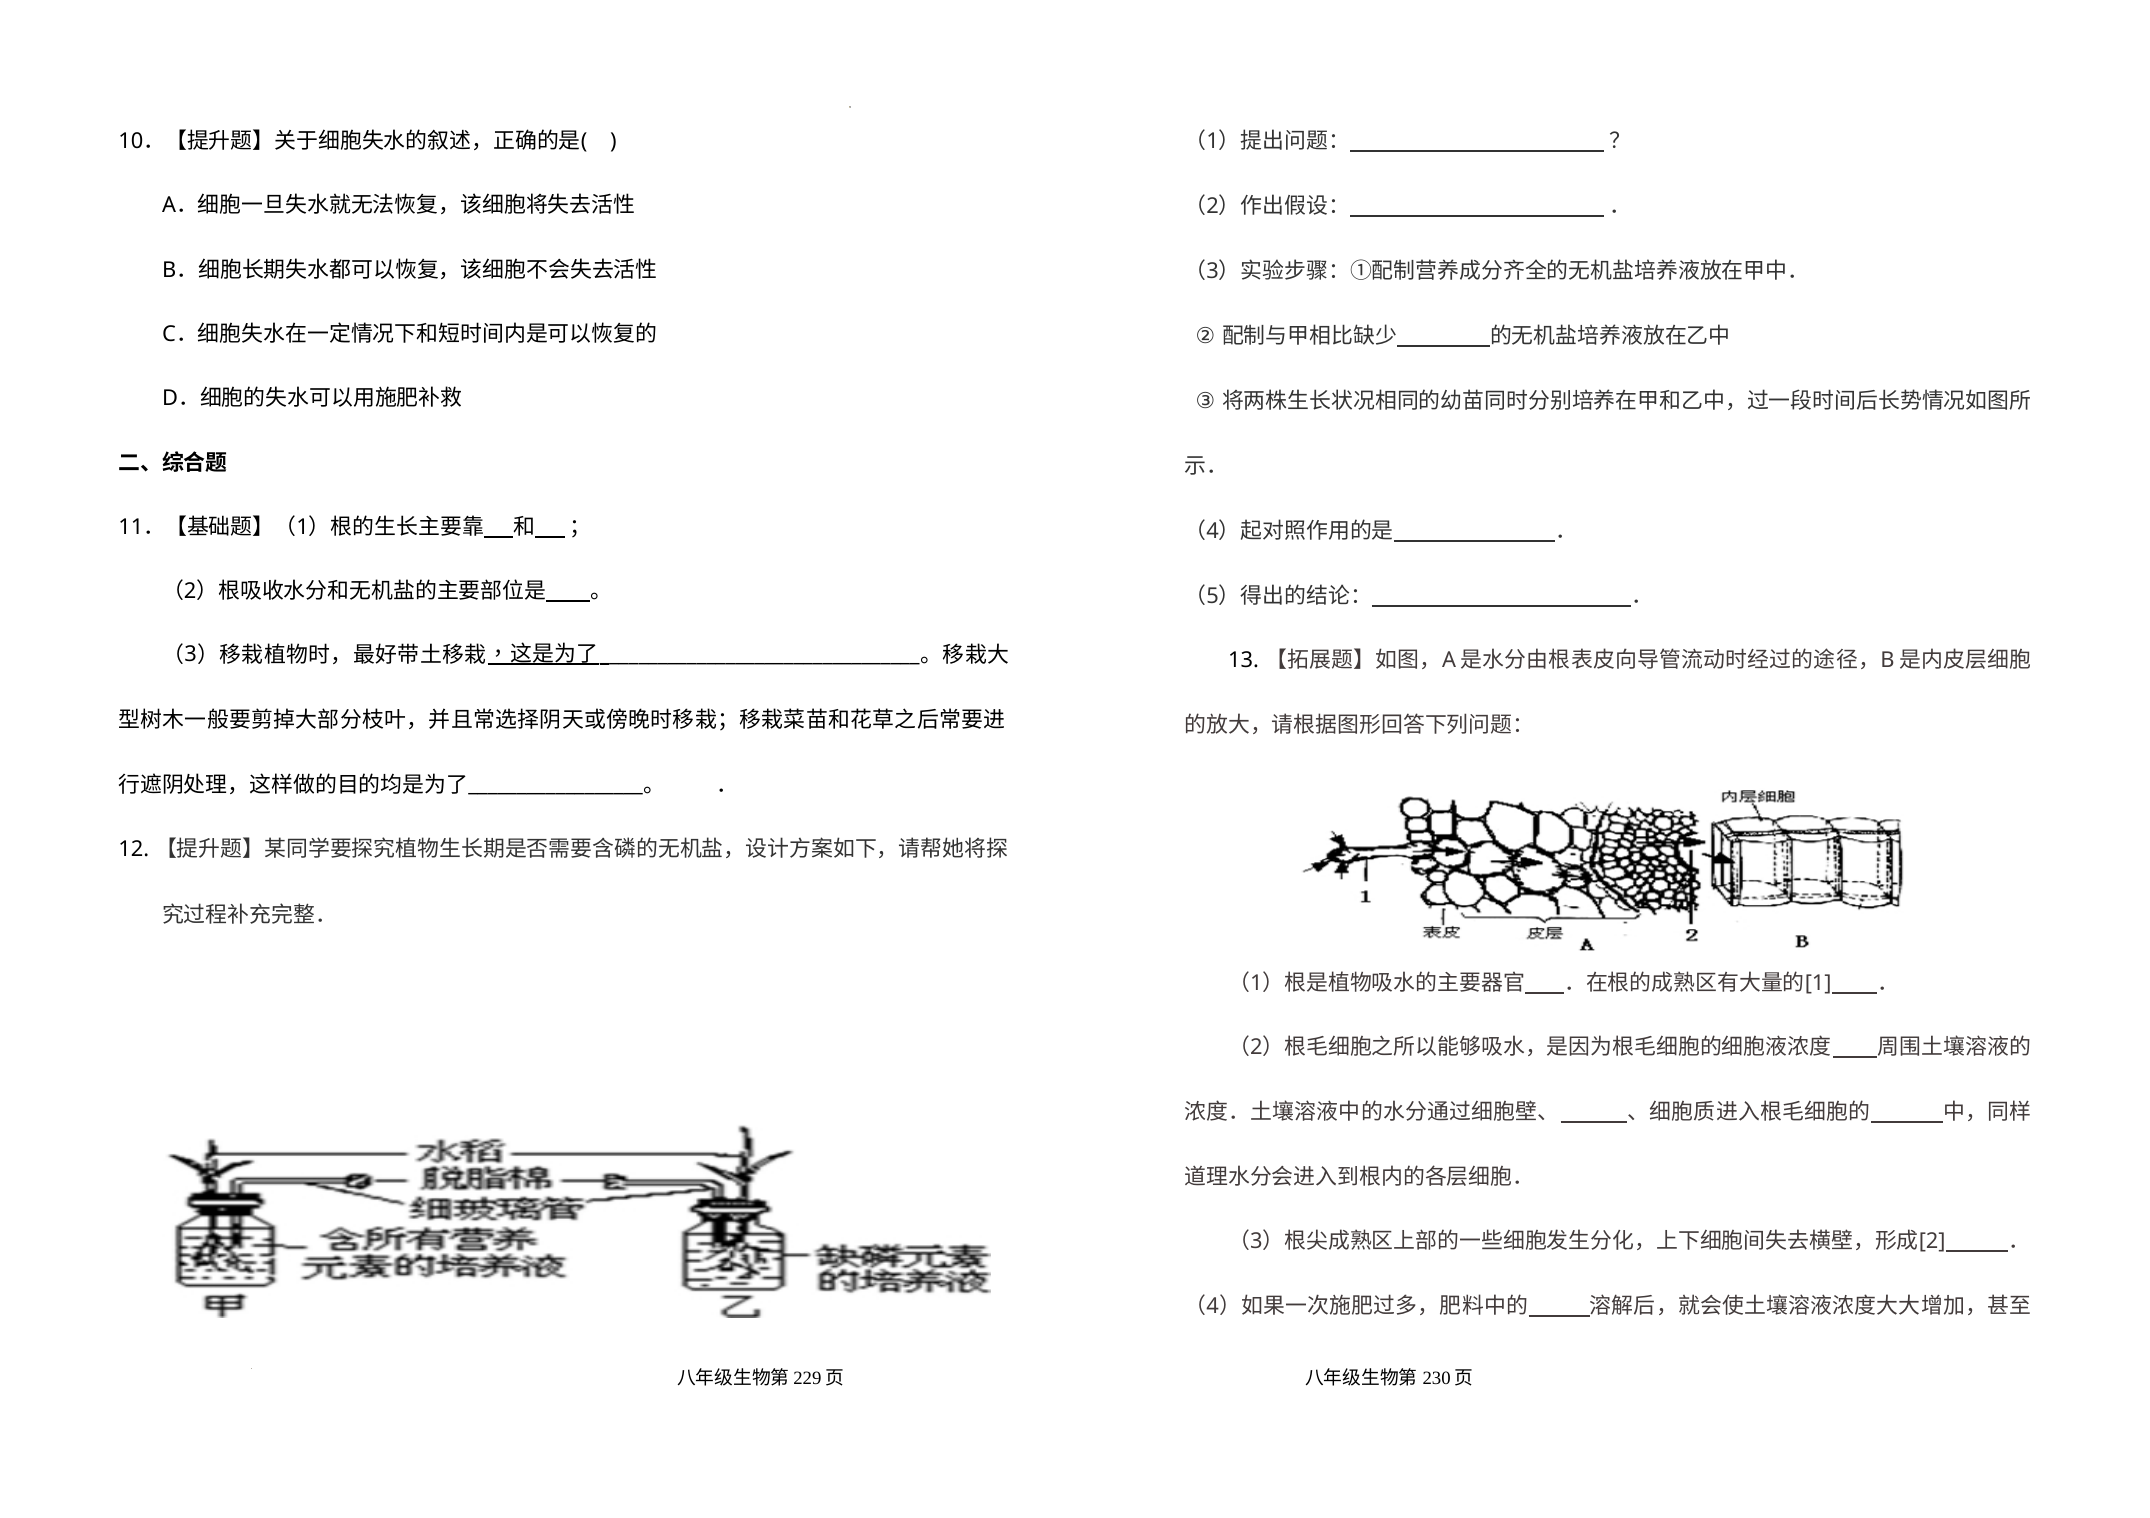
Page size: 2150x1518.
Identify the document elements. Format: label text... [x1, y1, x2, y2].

text C．细胞失水在一定情况下和短时间内是可以恢复的 [118, 316, 1009, 348]
text 二、综合题 [118, 444, 1009, 477]
text B．细胞长期失水都可以恢复，该细胞不会失去活性 [118, 251, 1009, 284]
text 13. 【拓展题】如图，A是水分由根表皮向导管流动时经过的途径，B是内皮层细胞的放大，请根据图形回答下列问题： [1184, 642, 2031, 804]
text （1）根是植物吸水的主要器官 ．在根的成熟区有大量的[1] ． [1184, 964, 2031, 997]
text （2）根吸收水分和无机盐的主要部位是 。 [118, 573, 1009, 605]
text A．细胞一旦失水就无法恢复，该细胞将失去活性 [118, 187, 1009, 219]
text （3）根尖成熟区上部的一些细胞发生分化，上下细胞间失去横壁，形成[2] ． （4）如果一次施肥过多，肥料中的 溶解后，就会使土壤溶液浓度大大增加，甚至会大于根毛细胞的细胞液浓度，这样根不但不能吸水反而会 ，使植物萎蔫甚至死亡，造成“烧苗”． [1184, 1223, 2031, 1315]
picture [1299, 788, 1904, 951]
text D．细胞的失水可以用施肥补救 [118, 380, 1009, 412]
picture [161, 1123, 991, 1318]
text （3）移栽植物时，最好带土移栽，这是为了_________________________________。移栽大型树木一般要剪掉大部分枝叶，并且常选择阴天或傍晚时移栽；移栽菜苗和花草之后常要进行遮阴处理，这样做的目的均是为了__________________。21世． [118, 637, 1009, 799]
text （2）根毛细胞之所以能够吸水，是因为根毛细胞的细胞液浓度 周围土壤溶液的浓度．土壤溶液中的水分通过细胞壁、 、细胞质进入根毛细胞的 中，同样道理水分会进入到根内的各层细胞． [1184, 1029, 2031, 1191]
text 11．【基础题】（1）根的生长主要靠 和 ； [118, 508, 1009, 541]
text 10．【提升题】关于细胞失水的叙述，正确的是( ) [118, 123, 1009, 155]
text 12. 【提升题】某同学要探究植物生长期是否需要含磷的无机盐，设计方案如下，请帮她将探究过程补充完整． （1）提出问题： ？ （2）作出假设： ． （3）实验步骤：①配制营养成分齐全的无机盐培养液放在甲中． ②配制与甲相比缺少 的无机盐培养液放在乙中 ③将两株生长状况相同的幼苗同时分别培养在甲和乙中，过一段时间后长势情况如图所示． （4）起对照作用的是 ． （5）得出的结论： ． [1140, 123, 2031, 610]
